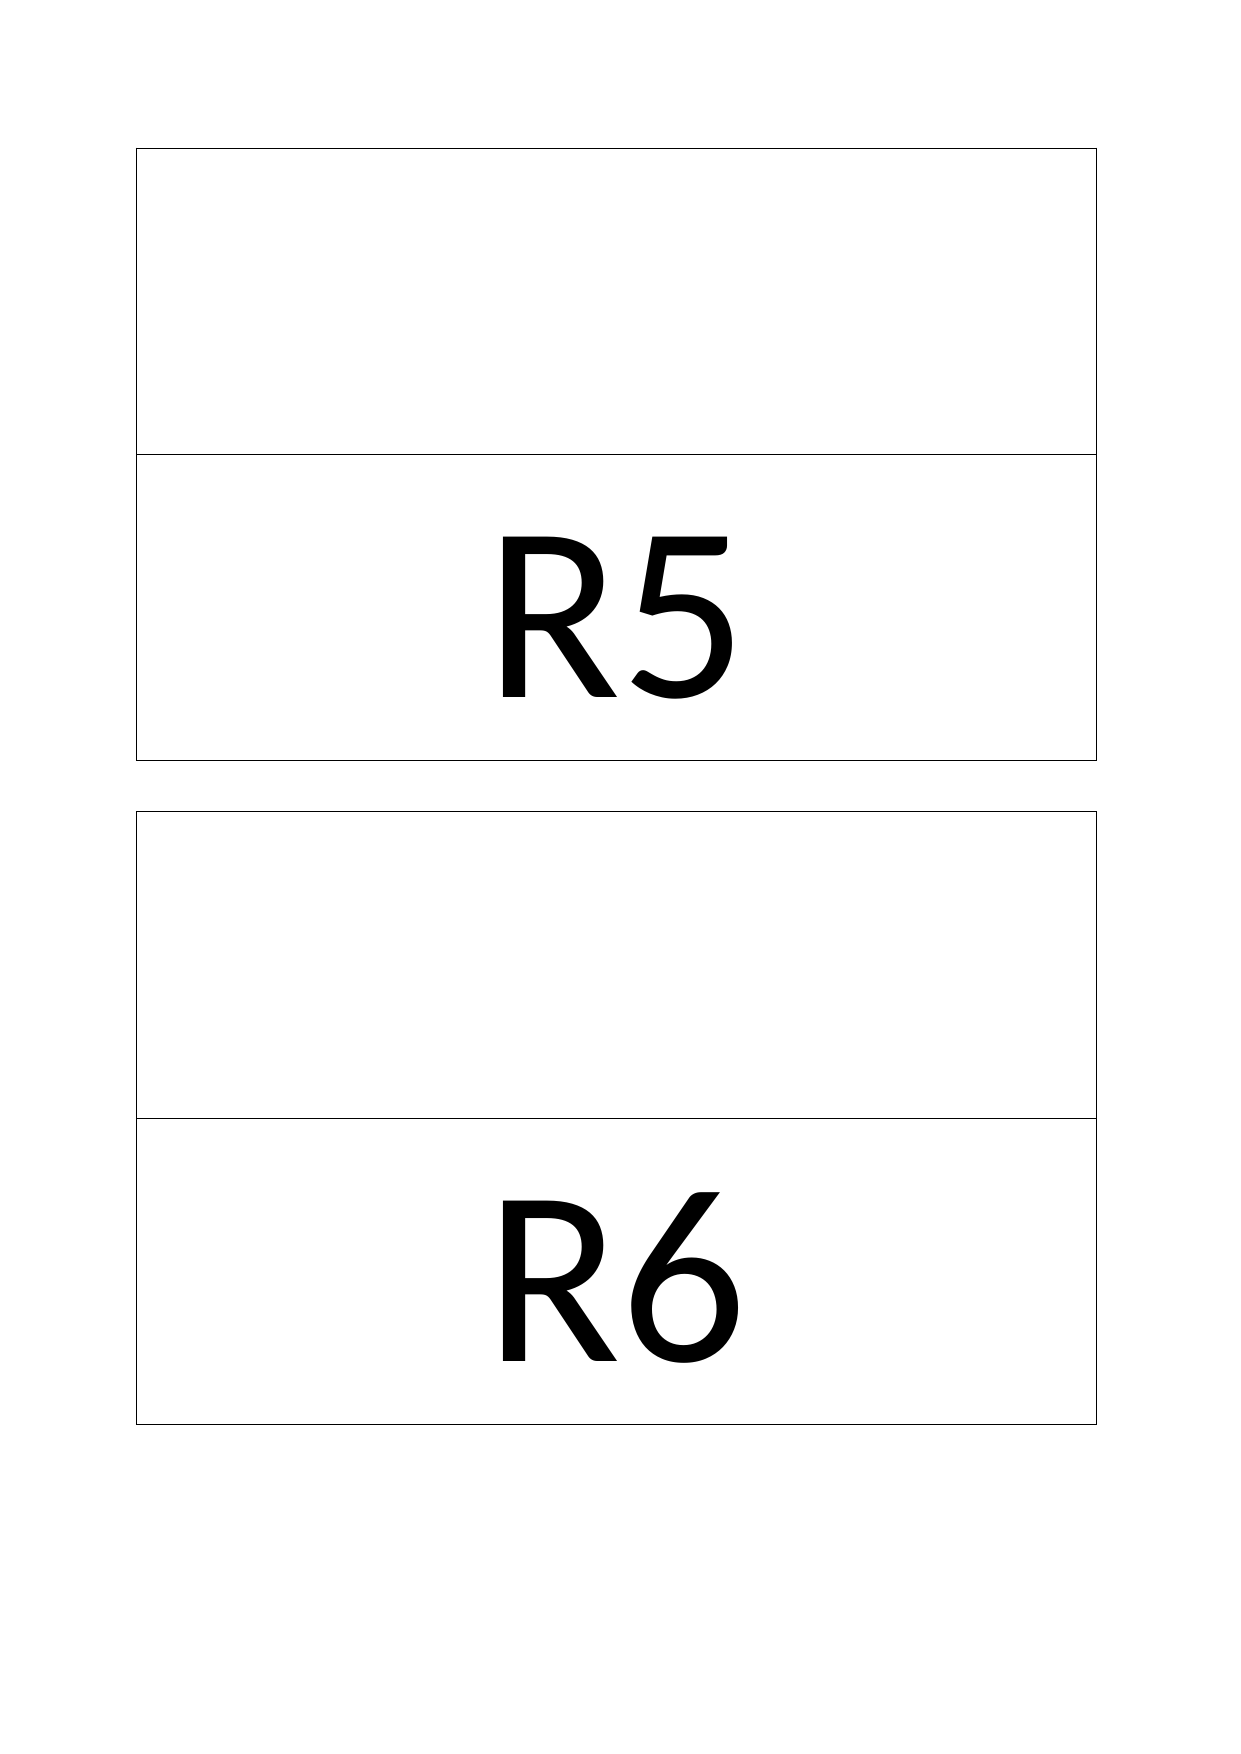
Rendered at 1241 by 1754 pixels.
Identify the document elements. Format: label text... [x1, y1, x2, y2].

table_header [137, 149, 1096, 454]
table_cell R5 [137, 455, 1096, 760]
table_header [137, 812, 1096, 1117]
table_cell R6 [137, 1119, 1096, 1424]
